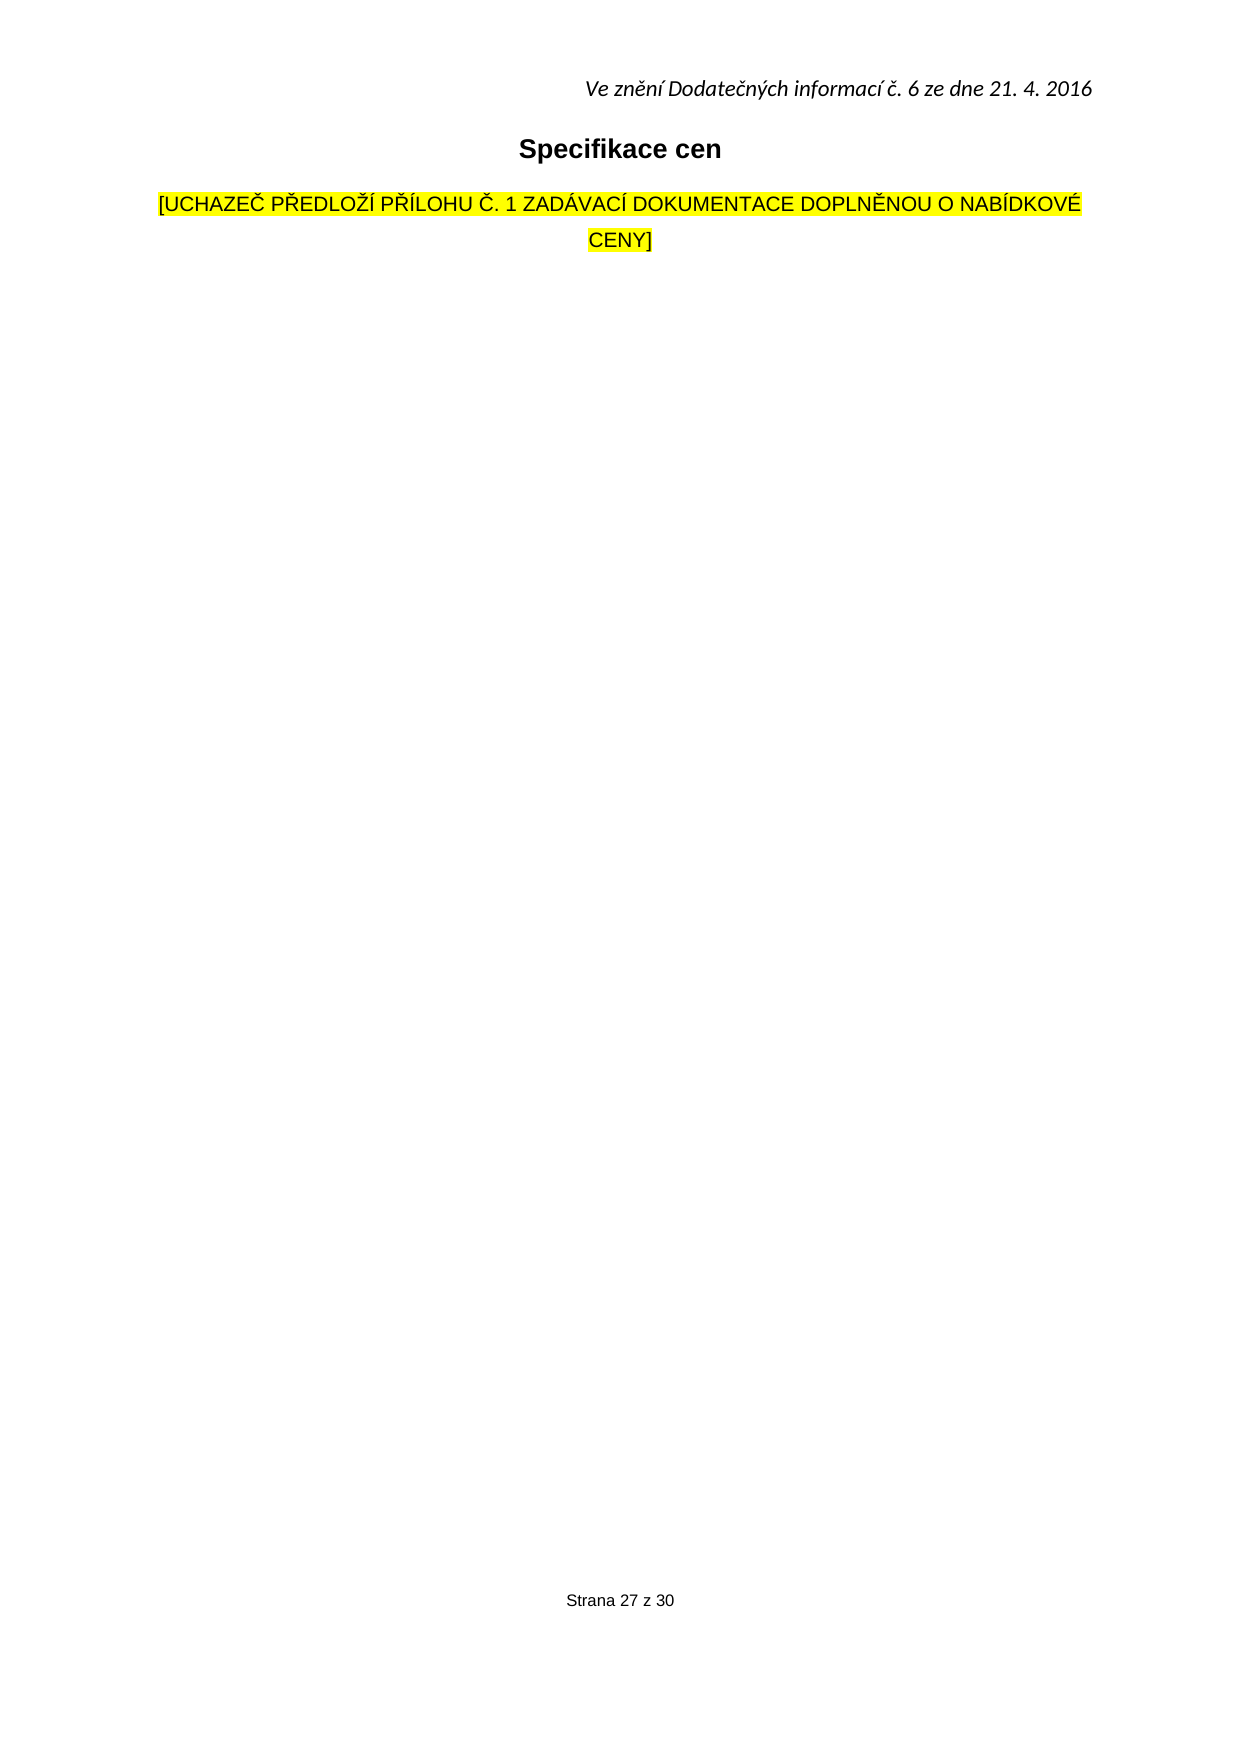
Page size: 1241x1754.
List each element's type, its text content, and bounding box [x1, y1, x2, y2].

text Specifikace cen [148, 133, 1093, 164]
text [UCHAZEČ PŘEDLOŽÍ PŘÍLOHU Č. 1 ZADÁVACÍ DOKUMENTACE DOPLNĚNOU O NABÍDKOVÉ CENY] [148, 192, 1093, 252]
